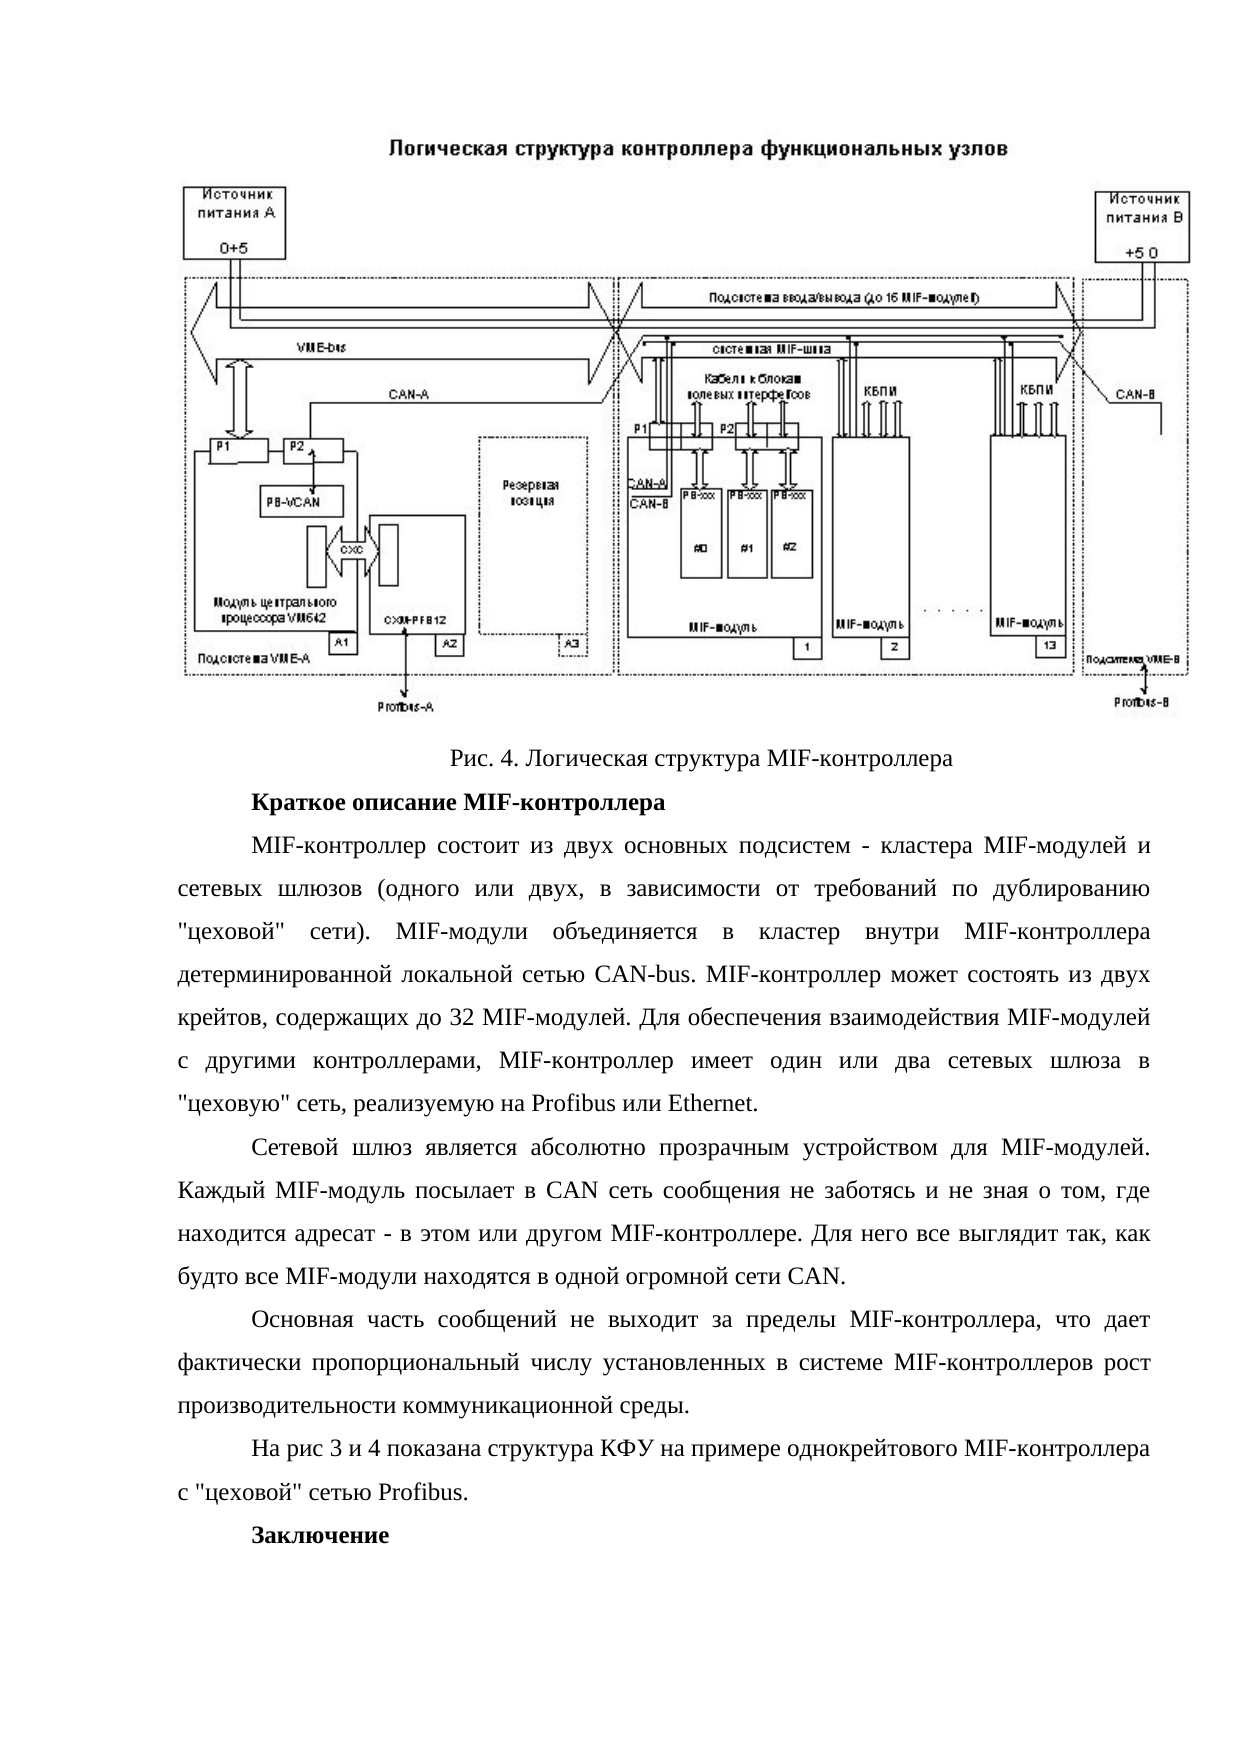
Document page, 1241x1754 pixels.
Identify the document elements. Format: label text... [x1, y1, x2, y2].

text Заключение [177, 1520, 1152, 1548]
text Сетевой шлюз является абсолютно прозрачным устройством для MIF-модулей. Каждый MIF-модуль посылает в CAN сеть сообщения не заботясь и не зная о том, где находится адресат - в этом или другом MIF-контроллере. Для него все выглядит так, как будто все MIF-модули находятся в одной огромной сети CAN. [177, 1132, 1152, 1290]
text Краткое описание MIF-контроллера [177, 787, 1152, 815]
text Рис. 4. Логическая структура MIF-контроллера [177, 743, 1152, 772]
text MIF-контроллер состоит из двух основных подсистем - кластера MIF-модулей и сетевых шлюзов (одного или двух, в зависимости от требований по дублированию "цеховой" сети). MIF-модули объединяется в кластер внутри MIF-контроллера детерминированной локальной сетью CAN-bus. MIF-контроллер может состоять из двух крейтов, содержащих до 32 MIF-модулей. Для обеспечения взаимодействия MIF-модулей с другими контроллерами, MIF-контроллер имеет один или два сетевых шлюза в "цеховую" сеть, реализуемую на Profibus или Ethernet. [177, 830, 1152, 1117]
text Основная часть сообщений не выходит за пределы MIF-контроллера, что дает фактически пропорциональный числу установленных в системе MIF-контроллеров рост производительности коммуникационной среды. [177, 1304, 1152, 1419]
text На рис 3 и 4 показана структура КФУ на примере однокрейтового MIF-контроллера с "цеховой" сетью Profibus. [177, 1433, 1152, 1505]
picture [177, 118, 1206, 729]
